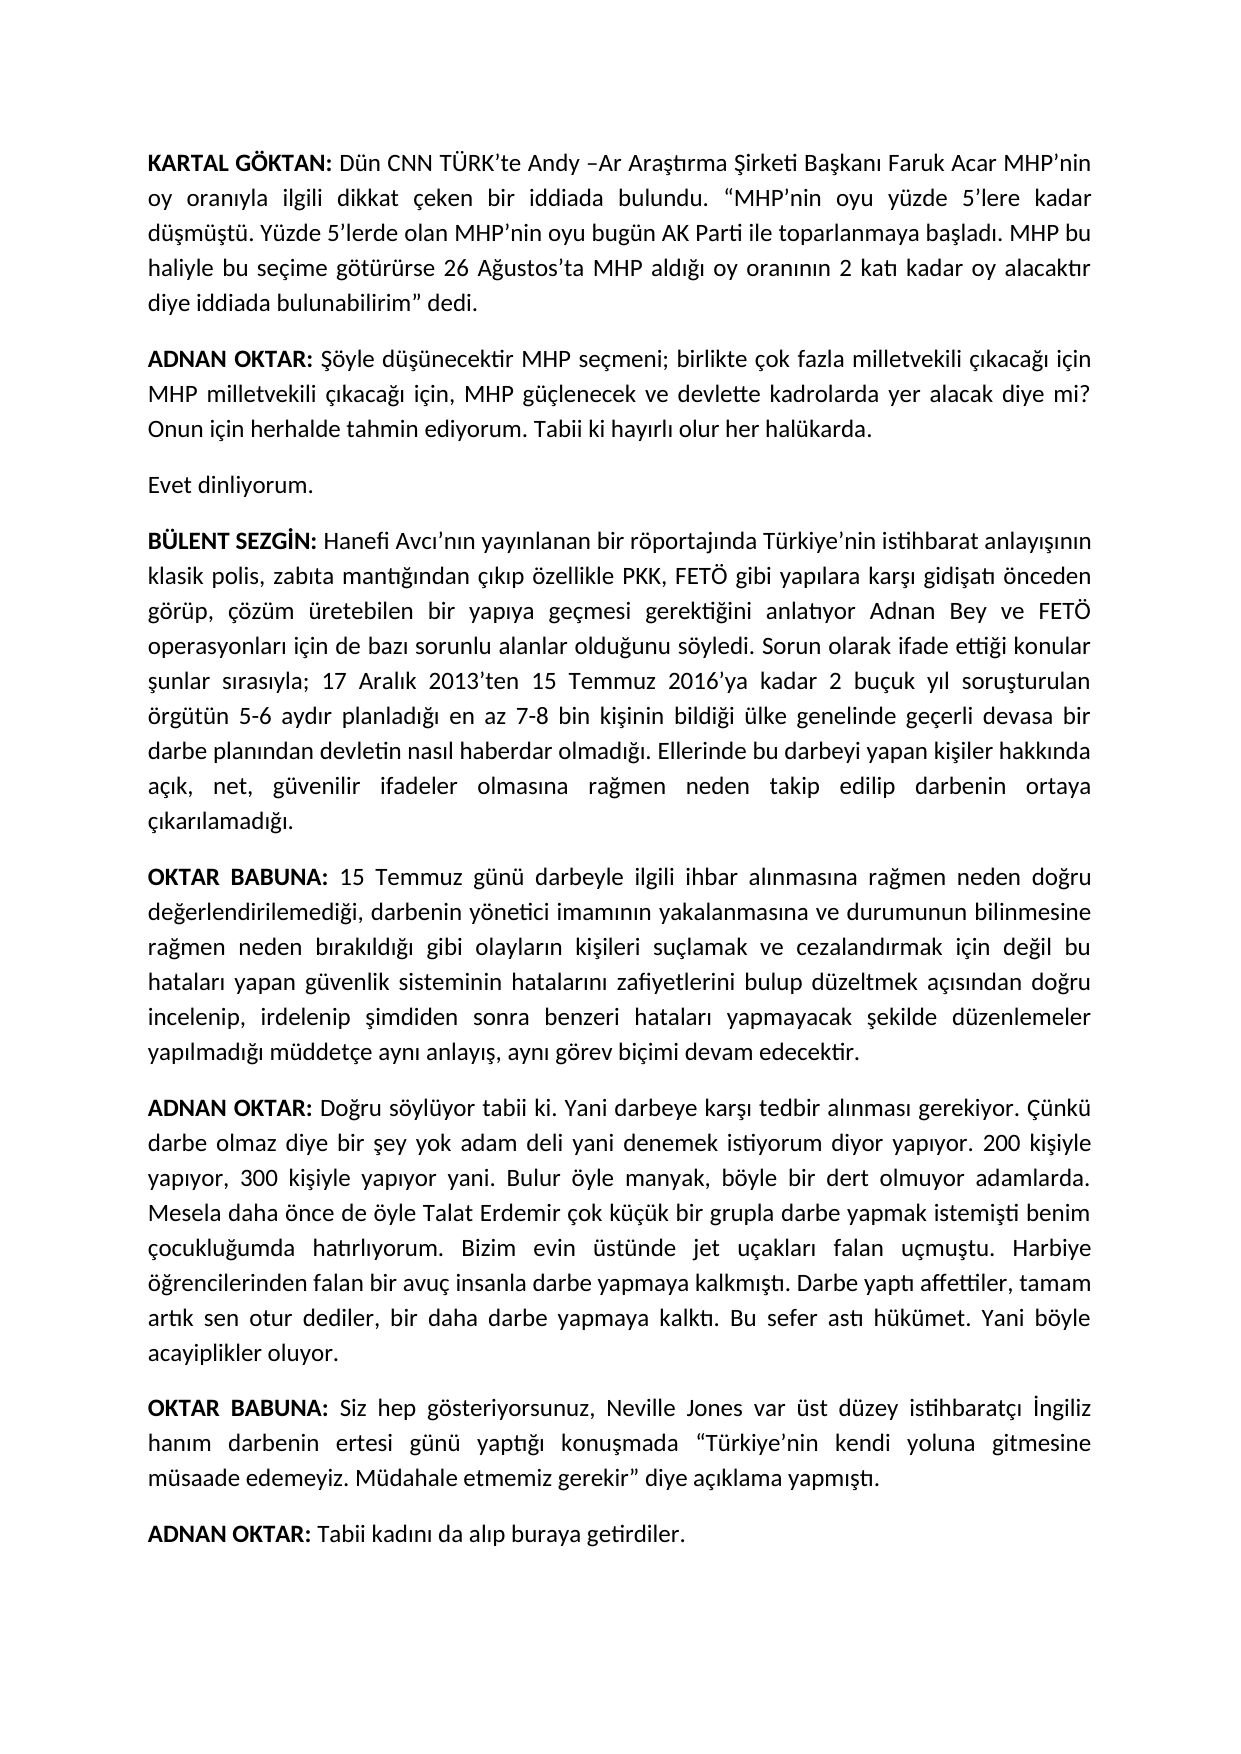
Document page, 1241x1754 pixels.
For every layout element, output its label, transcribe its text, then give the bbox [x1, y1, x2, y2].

text OKTAR BABUNA: Siz hep gösteriyorsunuz, Neville Jones var üst düzey istihbaratçı İngiliz hanım darbenin ertesi günü yaptığı konuşmada “Türkiye’nin kendi yoluna gitmesine müsaade edemeyiz. Müdahale etmemiz gerekir” diye açıklama yapmıştı. [148, 1393, 1093, 1493]
text ADNAN OKTAR: Doğru söylüyor tabii ki. Yani darbeye karşı tedbir alınması gerekiyor. Çünkü darbe olmaz diye bir şey yok adam deli yani denemek istiyorum diyor yapıyor. 200 kişiyle yapıyor, 300 kişiyle yapıyor yani. Bulur öyle manyak, böyle bir dert olmuyor adamlarda. Mesela daha önce de öyle Talat Erdemir çok küçük bir grupla darbe yapmak istemişti benim çocukluğumda hatırlıyorum. Bizim evin üstünde jet uçakları falan uçmuştu. Harbiye öğrencilerinden falan bir avuç insanla darbe yapmaya kalkmıştı. Darbe yaptı affettiler, tamam artık sen otur dediler, bir daha darbe yapmaya kalktı. Bu sefer astı hükümet. Yani böyle acayiplikler oluyor. [148, 1092, 1093, 1367]
text ADNAN OKTAR: Şöyle düşünecektir MHP seçmeni; birlikte çok fazla milletvekili çıkacağı için MHP milletvekili çıkacağı için, MHP güçlenecek ve devlette kadrolarda yer alacak diye mi? Onun için herhalde tahmin ediyorum. Tabii ki hayırlı olur her halükarda. [148, 343, 1093, 444]
text Evet dinliyorum. [148, 469, 1093, 500]
text BÜLENT SEZGİN: Hanefi Avcı’nın yayınlanan bir röportajında Türkiye’nin istihbarat anlayışının klasik polis, zabıta mantığından çıkıp özellikle PKK, FETÖ gibi yapılara karşı gidişatı önceden görüp, çözüm üretebilen bir yapıya geçmesi gerektiğini anlatıyor Adnan Bey ve FETÖ operasyonları için de bazı sorunlu alanlar olduğunu söyledi. Sorun olarak ifade ettiği konular şunlar sırasıyla; 17 Aralık 2013’ten 15 Temmuz 2016’ya kadar 2 buçuk yıl soruşturulan örgütün 5-6 aydır planladığı en az 7-8 bin kişinin bildiği ülke genelinde geçerli devasa bir darbe planından devletin nasıl haberdar olmadığı. Ellerinde bu darbeyi yapan kişiler hakkında açık, net, güvenilir ifadeler olmasına rağmen neden takip edilip darbenin ortaya çıkarılamadığı. [148, 525, 1093, 836]
text KARTAL GÖKTAN: Dün CNN TÜRK’te Andy –Ar Araştırma Şirketi Başkanı Faruk Acar MHP’nin oy oranıyla ilgili dikkat çeken bir iddiada bulundu. “MHP’nin oyu yüzde 5’lere kadar düşmüştü. Yüzde 5’lerde olan MHP’nin oyu bugün AK Parti ile toparlanmaya başladı. MHP bu haliyle bu seçime götürürse 26 Ağustos’ta MHP aldığı oy oranının 2 katı kadar oy alacaktır diye iddiada bulunabilirim” dedi. [148, 148, 1093, 318]
text ADNAN OKTAR: Tabii kadını da alıp buraya getirdiler. [148, 1518, 1093, 1549]
text OKTAR BABUNA: 15 Temmuz günü darbeyle ilgili ihbar alınmasına rağmen neden doğru değerlendirilemediği, darbenin yönetici imamının yakalanmasına ve durumunun bilinmesine rağmen neden bırakıldığı gibi olayların kişileri suçlamak ve cezalandırmak için değil bu hataları yapan güvenlik sisteminin hatalarını zafiyetlerini bulup düzeltmek açısından doğru incelenip, irdelenip şimdiden sonra benzeri hataları yapmayacak şekilde düzenlemeler yapılmadığı müddetçe aynı anlayış, aynı görev biçimi devam edecektir. [148, 861, 1093, 1066]
